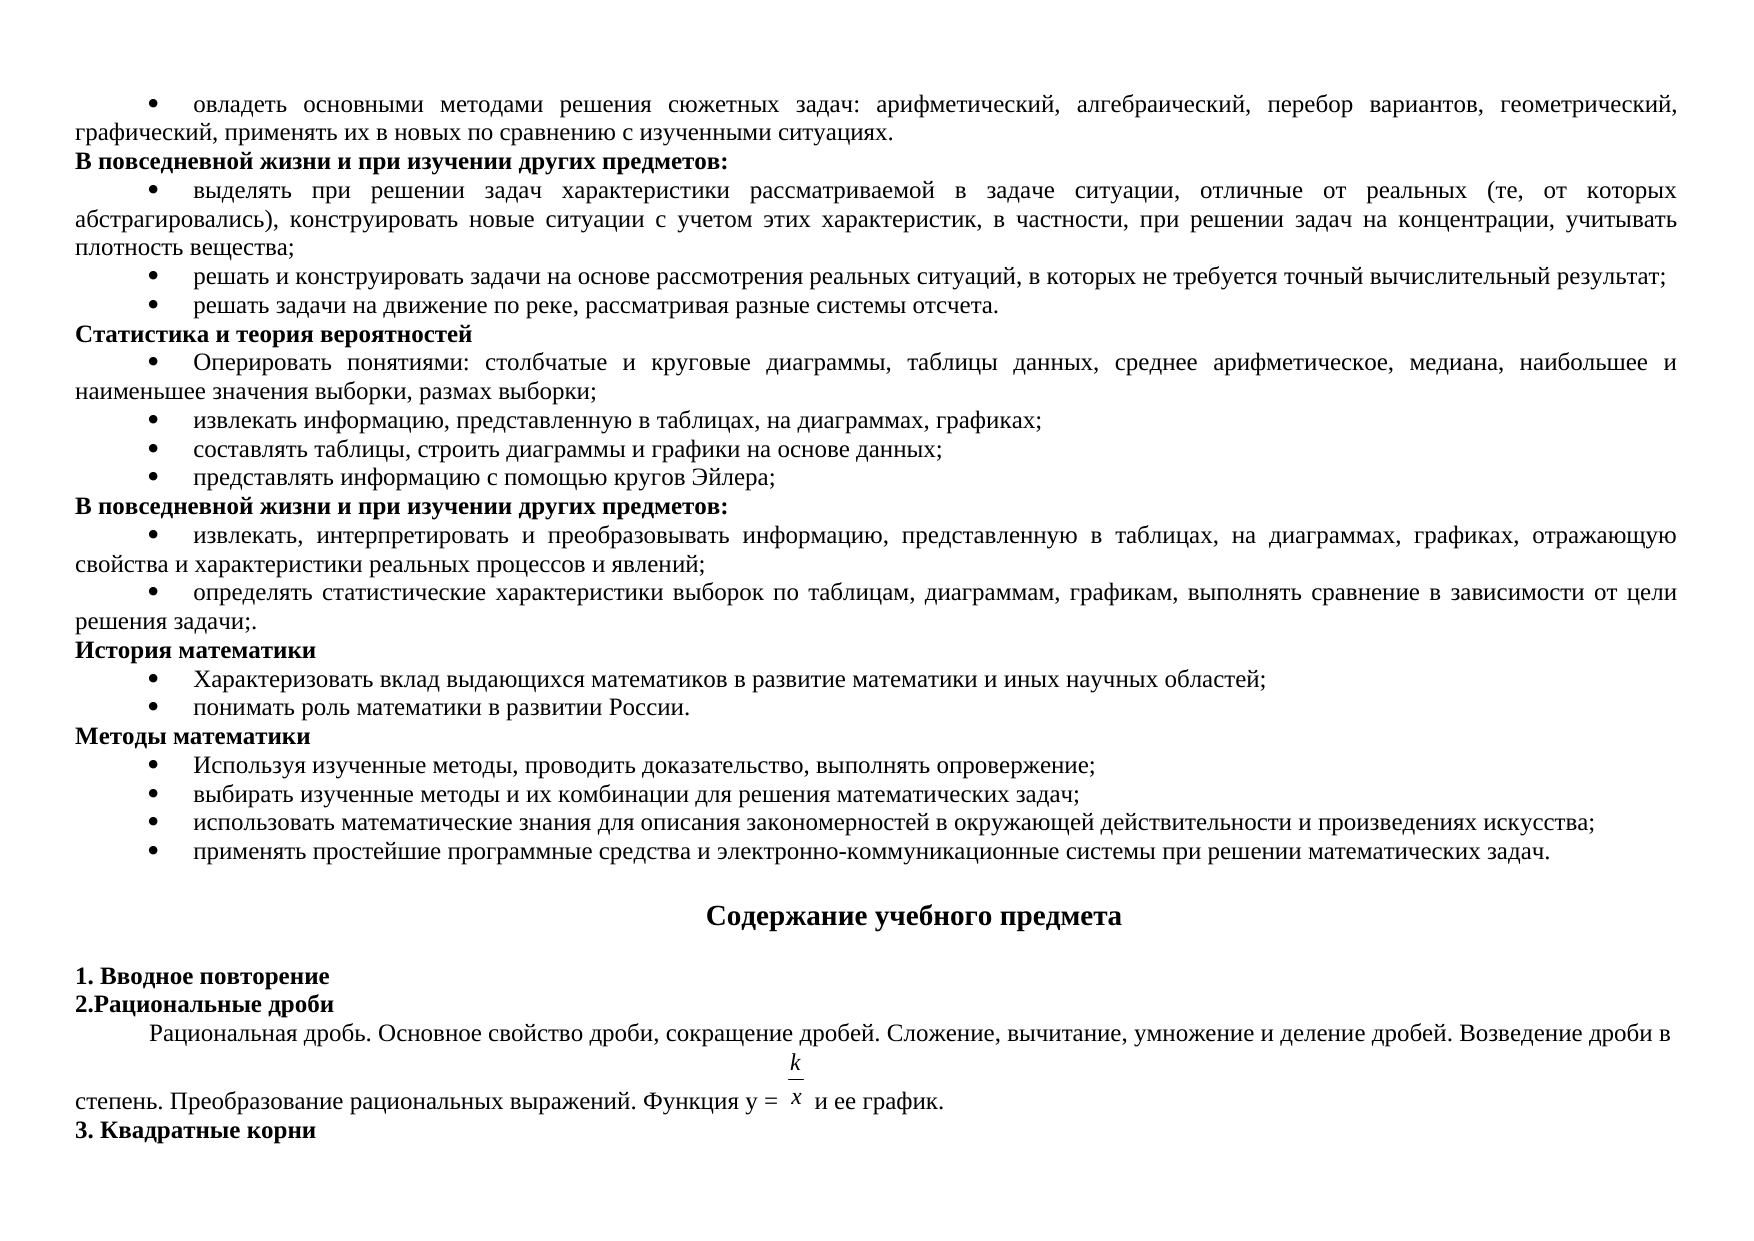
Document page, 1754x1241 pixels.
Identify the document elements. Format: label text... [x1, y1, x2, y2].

text 2.Рациональные дроби [75, 989, 1679, 1018]
list овладеть основными методами решения сюжетных задач: арифметический, алгебраический, перебор вариантов, геометрический, графический, применять их в новых по сравнению с изученными ситуациях. [75, 89, 1679, 146]
text 1. Вводное повторение [75, 961, 1679, 989]
list применять простейшие программные средства и электронно-коммуникационные системы при решении математических задач. [75, 836, 1679, 865]
list Оперировать понятиями: столбчатые и круговые диаграммы, таблицы данных, среднее арифметическое, медиана, наибольшее и наименьшее значения выборки, размах выборки; [75, 347, 1679, 405]
list использовать математические знания для описания закономерностей в окружающей действительности и произведениях искусства; [75, 807, 1679, 836]
list определять статистические характеристики выборок по таблицам, диаграммам, графикам, выполнять сравнение в зависимости от цели решения задачи;. [75, 577, 1679, 635]
text Рациональная дробь. Основное свойство дроби, сокращение дробей. Сложение, вычитание, умножение и деление дробей. Возведение дроби в степень. Преобразование рациональных выражений. Функция у = и ее график. [75, 1018, 1679, 1115]
list составлять таблицы, строить диаграммы и графики на основе данных; [75, 434, 1679, 462]
list решать и конструировать задачи на основе рассмотрения реальных ситуаций, в которых не требуется точный вычислительный результат; [75, 261, 1679, 290]
list Характеризовать вклад выдающихся математиков в развитие математики и иных научных областей; [75, 664, 1679, 692]
text Статистика и теория вероятностей [75, 319, 1679, 347]
list решать задачи на движение по реке, рассматривая разные системы отсчета. [75, 290, 1679, 319]
list Используя изученные методы, проводить доказательство, выполнять опровержение; [75, 750, 1679, 779]
list извлекать, интерпретировать и преобразовывать информацию, представленную в таблицах, на диаграммах, графиках, отражающую свойства и характеристики реальных процессов и явлений; [75, 520, 1679, 577]
text В повседневной жизни и при изучении других предметов: [75, 491, 1679, 520]
text 3. Квадратные корни [75, 1115, 1679, 1144]
list выбирать изученные методы и их комбинации для решения математических задач; [75, 779, 1679, 807]
list извлекать информацию, представленную в таблицах, на диаграммах, графиках; [75, 405, 1679, 434]
text История математики [75, 635, 1679, 664]
text В повседневной жизни и при изучении других предметов: [75, 146, 1679, 175]
list выделять при решении задач характеристики рассматриваемой в задаче ситуации, отличные от реальных (те, от которых абстрагировались), конструировать новые ситуации с учетом этих характеристик, в частности, при решении задач на концентрации, учитывать плотность вещества; [75, 175, 1679, 261]
list представлять информацию с помощью кругов Эйлера; [75, 462, 1679, 491]
text Методы математики [75, 721, 1679, 750]
list понимать роль математики в развитии России. [75, 692, 1679, 721]
text Содержание учебного предмета [75, 898, 1679, 932]
